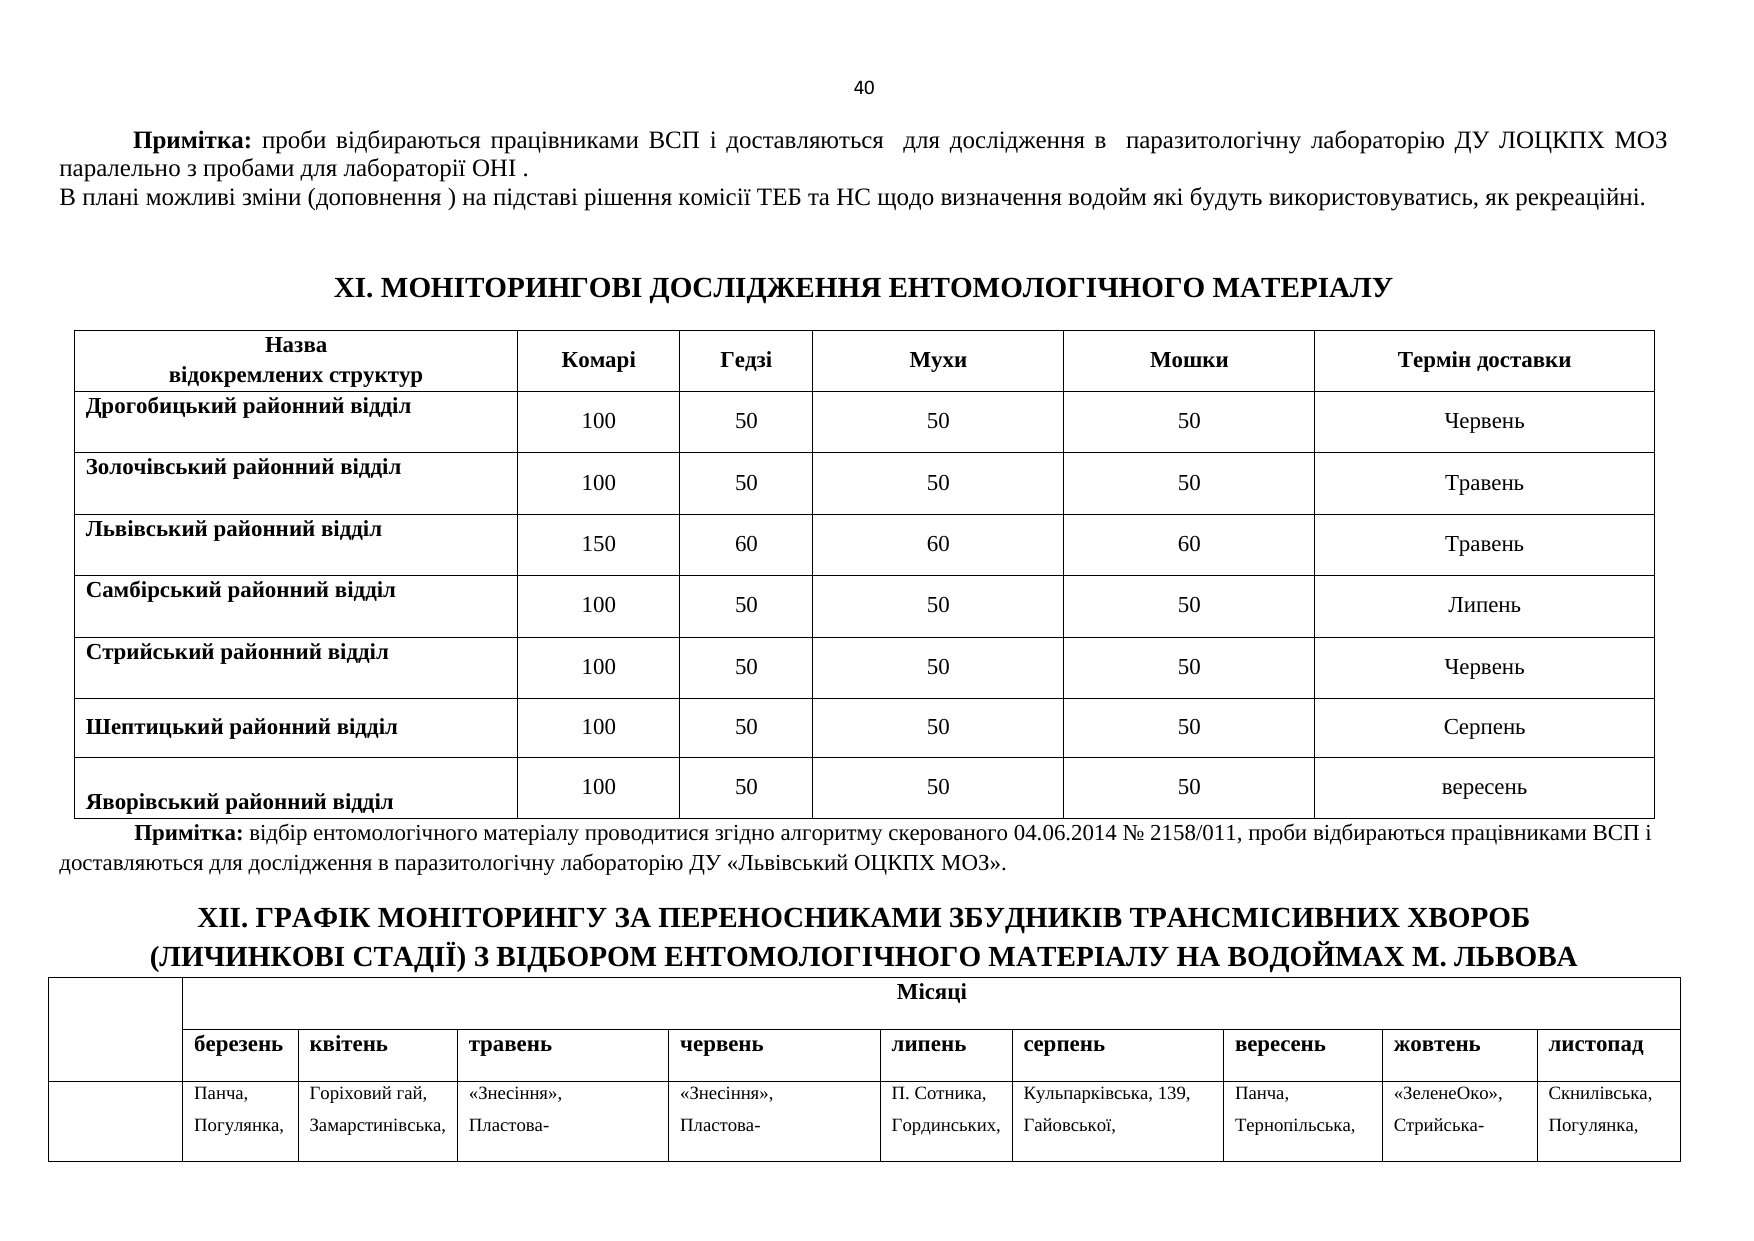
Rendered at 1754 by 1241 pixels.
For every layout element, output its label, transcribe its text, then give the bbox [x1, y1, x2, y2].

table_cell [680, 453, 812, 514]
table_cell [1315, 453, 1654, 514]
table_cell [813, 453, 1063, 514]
text В плані можливі зміни (доповнення ) на підставі рішення комісії ТЕБ та НС щодо визначення водойм які будуть використовуватись, як рекреаційні. [59, 182, 1669, 211]
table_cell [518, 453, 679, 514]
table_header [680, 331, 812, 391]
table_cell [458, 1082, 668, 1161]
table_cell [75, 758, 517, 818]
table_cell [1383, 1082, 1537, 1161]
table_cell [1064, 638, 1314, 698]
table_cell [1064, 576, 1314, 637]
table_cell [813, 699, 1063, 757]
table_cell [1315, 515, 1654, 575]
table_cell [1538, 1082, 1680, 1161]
text Примітка: відбір ентомологічного матеріалу проводитися згідно алгоритму скерованого 04.06.2014 № 2158/011, проби відбираються працівниками ВСП і доставляються для дослідження в паразитологічну лабораторію ДУ «Львівський ОЦКПХ МОЗ». [59, 819, 1669, 876]
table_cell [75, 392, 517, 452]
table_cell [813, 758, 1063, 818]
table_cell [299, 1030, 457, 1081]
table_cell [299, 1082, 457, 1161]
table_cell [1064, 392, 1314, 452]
text ХI. МОНІТОРИНГОВІ ДОСЛІДЖЕННЯ ЕНТОМОЛОГІЧНОГО МАТЕРІАЛУ [118, 270, 1609, 304]
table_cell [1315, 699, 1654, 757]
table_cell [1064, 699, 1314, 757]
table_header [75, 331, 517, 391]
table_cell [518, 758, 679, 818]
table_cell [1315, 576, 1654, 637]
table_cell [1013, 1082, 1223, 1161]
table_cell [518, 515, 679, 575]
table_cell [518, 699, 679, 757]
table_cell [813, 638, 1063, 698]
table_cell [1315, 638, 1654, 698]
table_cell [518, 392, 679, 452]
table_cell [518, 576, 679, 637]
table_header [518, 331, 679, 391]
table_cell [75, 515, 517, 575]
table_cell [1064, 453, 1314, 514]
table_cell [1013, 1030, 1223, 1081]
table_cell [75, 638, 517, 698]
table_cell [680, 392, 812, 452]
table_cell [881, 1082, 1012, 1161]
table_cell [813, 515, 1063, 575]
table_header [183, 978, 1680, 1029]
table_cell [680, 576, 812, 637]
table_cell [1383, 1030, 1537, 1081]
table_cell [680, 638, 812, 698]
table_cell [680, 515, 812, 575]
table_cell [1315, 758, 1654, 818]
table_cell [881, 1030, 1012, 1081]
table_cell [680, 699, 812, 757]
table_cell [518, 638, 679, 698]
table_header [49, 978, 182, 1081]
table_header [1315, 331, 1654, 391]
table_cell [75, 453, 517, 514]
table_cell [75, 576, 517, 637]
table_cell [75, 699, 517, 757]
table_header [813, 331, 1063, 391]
text (ЛИЧИНКОВІ СТАДІЇ) З ВІДБОРОМ ЕНТОМОЛОГІЧНОГО МАТЕРІАЛУ НА ВОДОЙМАХ М. ЛЬВОВА [59, 939, 1669, 972]
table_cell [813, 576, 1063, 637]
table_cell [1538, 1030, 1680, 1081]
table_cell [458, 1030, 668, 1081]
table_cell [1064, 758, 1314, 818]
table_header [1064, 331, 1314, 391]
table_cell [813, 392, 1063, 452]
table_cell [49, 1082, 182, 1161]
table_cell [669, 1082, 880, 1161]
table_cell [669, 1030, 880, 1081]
text XII. ГРАФІК МОНІТОРИНГУ ЗА ПЕРЕНОСНИКАМИ ЗБУДНИКІВ ТРАНСМІСИВНИХ ХВОРОБ [59, 900, 1669, 934]
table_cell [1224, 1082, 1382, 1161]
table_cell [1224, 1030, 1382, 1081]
text Примітка: проби відбираються працівниками ВСП і доставляються для дослідження в паразитологічну лабораторію ДУ ЛОЦКПХ МОЗ паралельно з пробами для лабораторії ОНІ . [59, 125, 1669, 182]
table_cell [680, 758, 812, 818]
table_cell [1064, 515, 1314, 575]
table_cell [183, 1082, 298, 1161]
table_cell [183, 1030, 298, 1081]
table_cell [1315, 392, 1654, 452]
